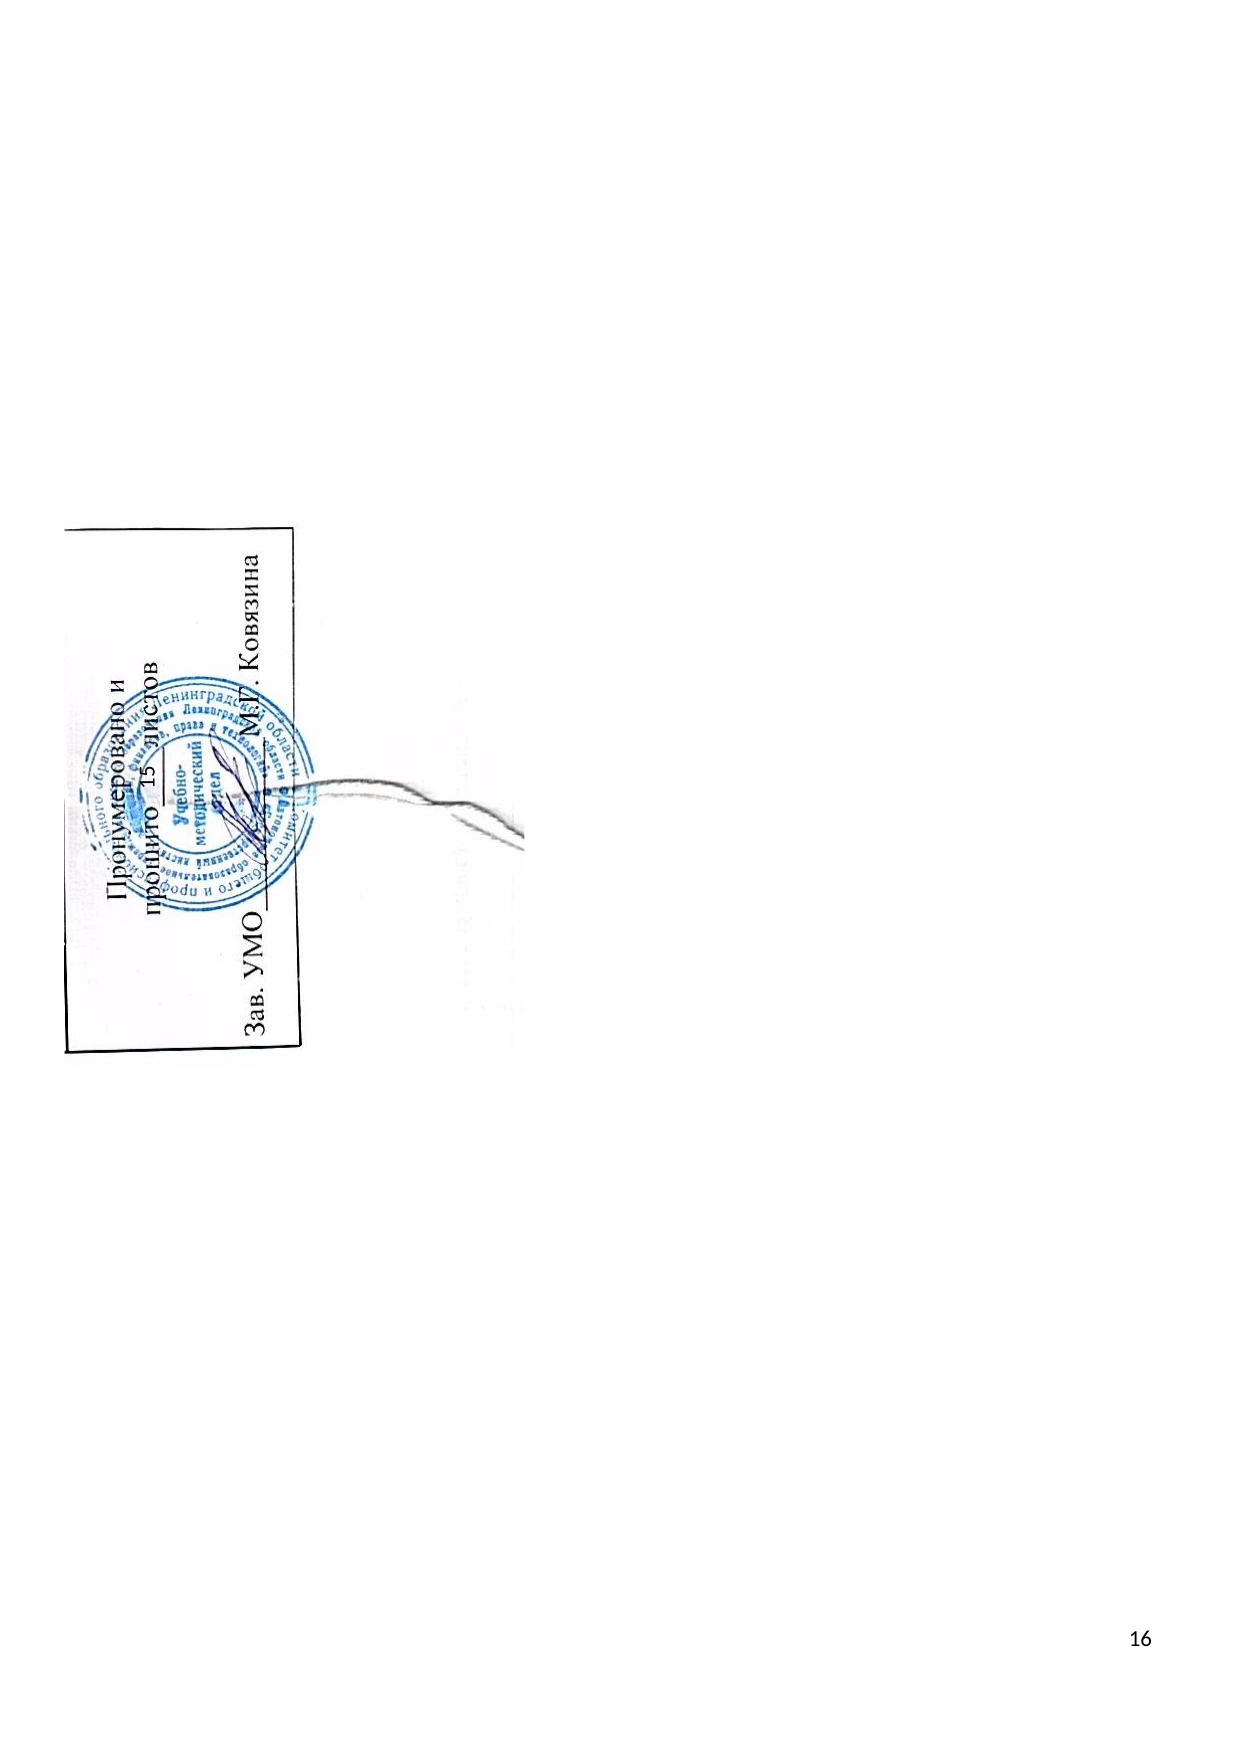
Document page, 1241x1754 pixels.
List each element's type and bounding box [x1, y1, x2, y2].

picture [64, 503, 525, 1067]
